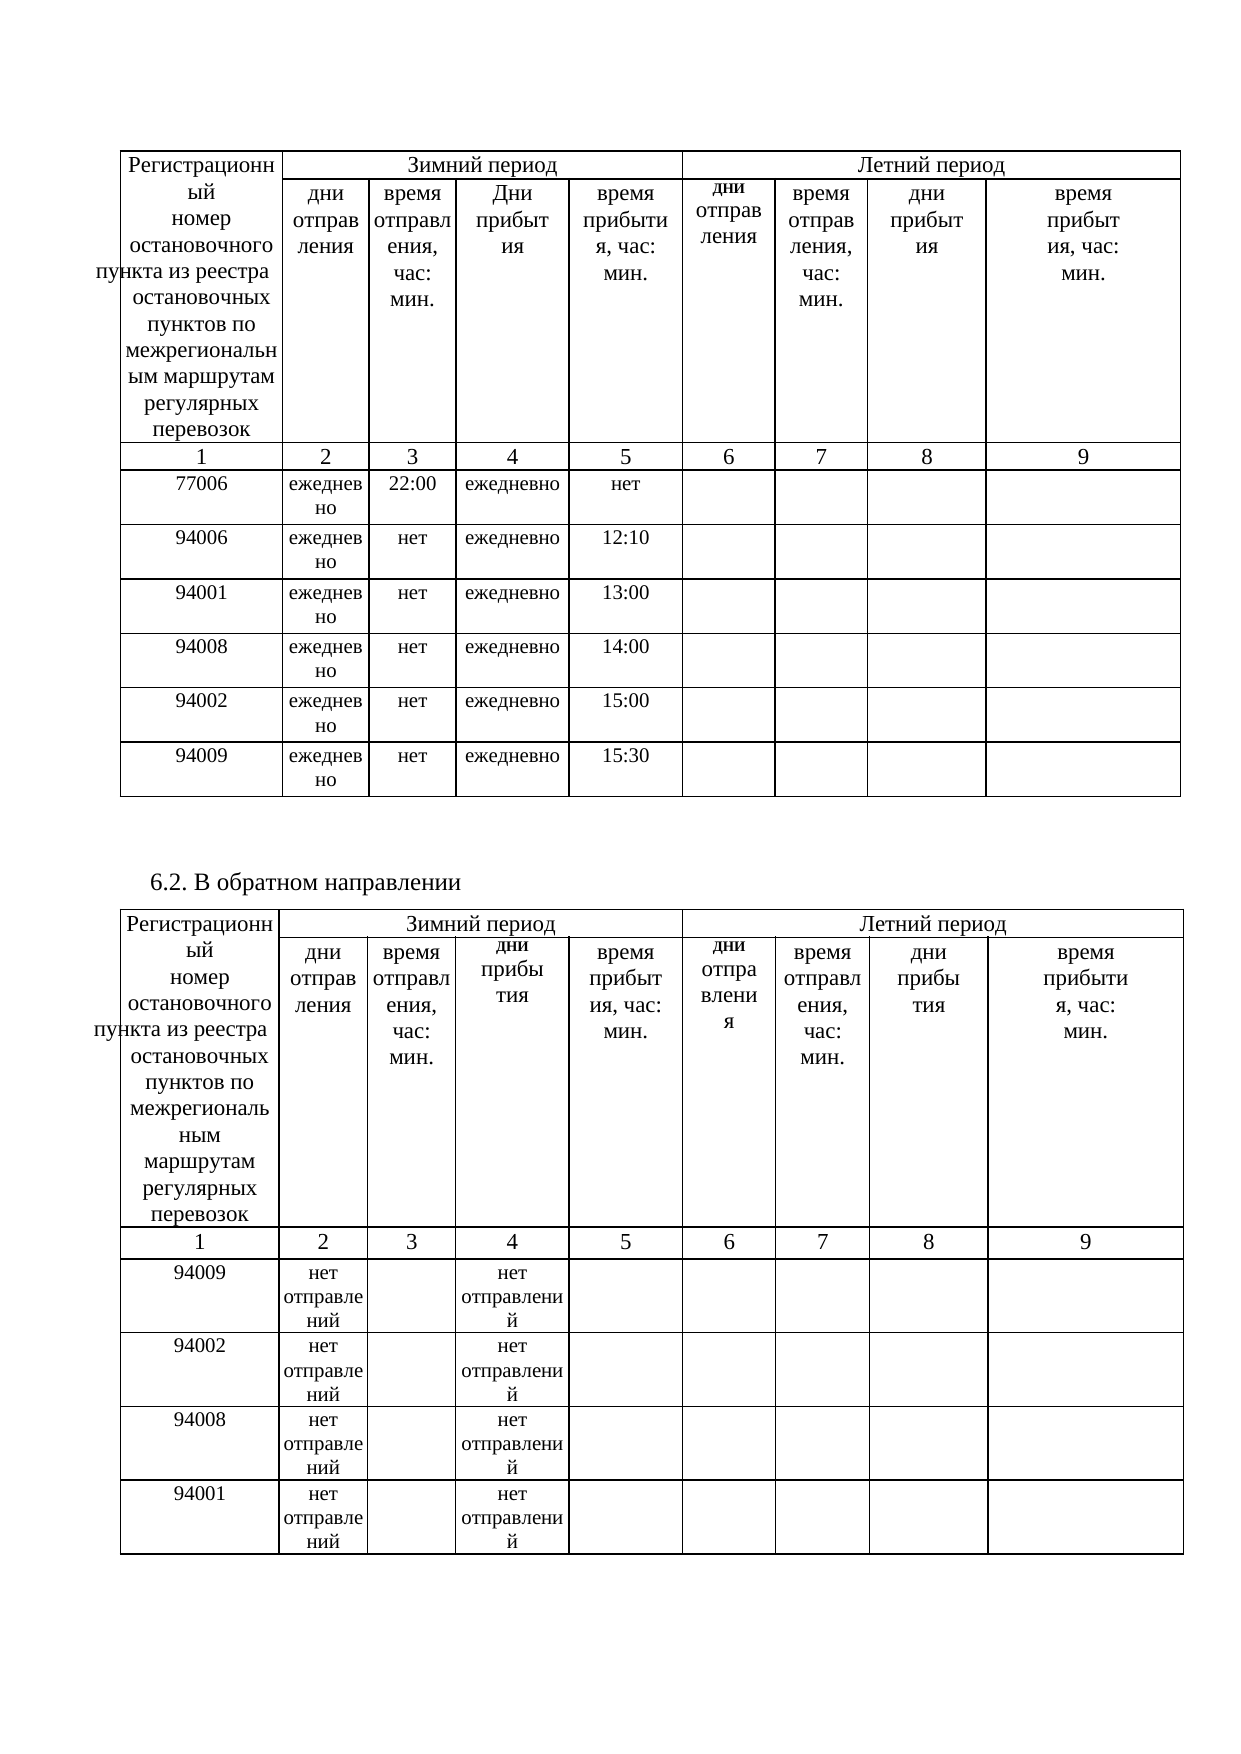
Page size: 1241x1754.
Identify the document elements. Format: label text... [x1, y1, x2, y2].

table_cell [683, 688, 774, 741]
table_cell [870, 1407, 987, 1479]
table_cell ежедневно [457, 525, 568, 578]
table_cell нет [370, 525, 455, 578]
table_cell время прибыт ия, час: мин. [987, 180, 1180, 441]
table_cell [868, 688, 985, 741]
table_cell [368, 1407, 455, 1479]
table_header Летний период [683, 152, 1180, 178]
table_cell нет [570, 471, 682, 524]
table_cell ежедневно [283, 634, 368, 687]
table_cell [868, 743, 985, 796]
table_cell [683, 471, 774, 524]
table_cell время отправл ения, час: мин. [776, 938, 869, 1226]
table_header Регистрационный номер остановочного пункта из реестра остановочных пунктов по межрегиональным маршрутам регулярных перевозок [121, 910, 278, 1226]
table_cell дни отправ ления [280, 938, 367, 1226]
table_cell [570, 1333, 682, 1406]
table_cell дни прибы тия [870, 938, 987, 1226]
table_cell нет отправлений [456, 1333, 568, 1406]
table_cell [987, 525, 1180, 578]
table_cell [683, 634, 774, 687]
table_cell [368, 1333, 455, 1406]
table_cell [368, 1481, 455, 1553]
table_cell [776, 743, 867, 796]
table_cell ежедневно [457, 688, 568, 741]
table_cell [776, 688, 867, 741]
table_cell [989, 1260, 1183, 1332]
table_cell ежедневно [283, 688, 368, 741]
table_cell нет [370, 688, 455, 741]
table_cell [987, 743, 1180, 796]
table_cell [987, 580, 1180, 632]
table_cell 9 [987, 443, 1180, 469]
table_cell 1 [121, 443, 282, 469]
table_cell 9 [989, 1228, 1183, 1258]
table_cell дни отправ ления [283, 180, 368, 441]
table_cell 1 [121, 1228, 278, 1258]
table_cell 3 [370, 443, 455, 469]
table_cell 6 [683, 1228, 775, 1258]
table_cell нет [370, 580, 455, 632]
table_cell дни прибыт ия [868, 180, 985, 441]
table_cell 5 [570, 1228, 682, 1258]
table_cell 22:00 [370, 471, 455, 524]
table_cell [868, 471, 985, 524]
table_cell 6 [683, 443, 774, 469]
table_cell ежедневно [457, 743, 568, 796]
table_cell 4 [457, 443, 568, 469]
table_cell 13:00 [570, 580, 682, 632]
table_cell время отправл ения, час: мин. [368, 938, 455, 1226]
table_cell [776, 1407, 869, 1479]
table_cell [989, 1333, 1183, 1406]
table_cell нет отправлений [280, 1407, 367, 1479]
table_cell [683, 1260, 775, 1332]
table_cell [683, 1481, 775, 1553]
table_cell ежедневно [457, 471, 568, 524]
table_cell 7 [776, 1228, 869, 1258]
table_cell [776, 634, 867, 687]
table_header Регистрационный номер остановочного пункта из реестра остановочных пунктов по межрегиональным маршрутам регулярных перевозок [121, 152, 282, 441]
table_cell 94002 [121, 688, 282, 741]
table_cell нет отправлений [456, 1407, 568, 1479]
table_cell 94002 [121, 1333, 278, 1406]
table_cell [683, 525, 774, 578]
table_cell нет отправлений [280, 1260, 367, 1332]
table_cell 12:10 [570, 525, 682, 578]
table_cell [870, 1481, 987, 1553]
table_cell [570, 1407, 682, 1479]
table_cell 2 [280, 1228, 367, 1258]
table_cell 94001 [121, 580, 282, 632]
table_cell [868, 525, 985, 578]
table_cell нет [370, 634, 455, 687]
table_cell ДНИ отпра влени я [683, 938, 775, 1226]
table_cell [870, 1260, 987, 1332]
table_cell [989, 1481, 1183, 1553]
table_cell 77006 [121, 471, 282, 524]
table_cell [868, 580, 985, 632]
table_cell [987, 688, 1180, 741]
table_header Летний период [683, 910, 1183, 936]
table_cell [870, 1333, 987, 1406]
table_cell ежедневно [283, 580, 368, 632]
table_cell 94008 [121, 1407, 278, 1479]
table_cell ежедневно [283, 471, 368, 524]
table_cell [776, 1333, 869, 1406]
table_header Зимний период [280, 910, 682, 936]
table_cell ежедневно [457, 580, 568, 632]
table_cell [987, 634, 1180, 687]
table_cell ежедневно [283, 525, 368, 578]
table_cell 7 [776, 443, 867, 469]
table_cell 8 [870, 1228, 987, 1258]
table_cell 94009 [121, 743, 282, 796]
table_cell 14:00 [570, 634, 682, 687]
table_cell время прибыт ия, час: мин. [570, 938, 682, 1226]
table_cell [683, 1333, 775, 1406]
table_cell [776, 471, 867, 524]
table_cell нет отправлений [280, 1481, 367, 1553]
table_cell ежедневно [457, 634, 568, 687]
table_cell [683, 1407, 775, 1479]
table_header Зимний период [283, 152, 682, 178]
table_cell [776, 580, 867, 632]
table_cell [368, 1260, 455, 1332]
table_cell [989, 1407, 1183, 1479]
table_cell время прибыти я, час: мин. [989, 938, 1183, 1226]
table_cell [683, 580, 774, 632]
table_cell 94009 [121, 1260, 278, 1332]
table_cell нет отправлений [456, 1481, 568, 1553]
table_cell 94006 [121, 525, 282, 578]
table_cell 94001 [121, 1481, 278, 1553]
table_cell [683, 743, 774, 796]
table_cell 3 [368, 1228, 455, 1258]
table_cell время отправл ения, час: мин. [370, 180, 455, 441]
table_cell 4 [456, 1228, 568, 1258]
text 6.2. В обратном направлении [150, 867, 1090, 896]
table_cell 5 [570, 443, 682, 469]
table_cell Дни прибыт ия [457, 180, 568, 441]
table_cell 2 [283, 443, 368, 469]
table_cell время отправ ления, час: мин. [776, 180, 867, 441]
table_cell ДНИ прибы тия [456, 938, 568, 1226]
table_cell время прибыти я, час: мин. [570, 180, 682, 441]
table_cell 8 [868, 443, 985, 469]
table_cell нет отправлений [456, 1260, 568, 1332]
table_cell [776, 525, 867, 578]
table_cell нет [370, 743, 455, 796]
table_cell 15:00 [570, 688, 682, 741]
table_cell нет отправлений [280, 1333, 367, 1406]
table_cell 15:30 [570, 743, 682, 796]
table_cell [776, 1260, 869, 1332]
table_cell ежедневно [283, 743, 368, 796]
table_cell [868, 634, 985, 687]
table_cell [987, 471, 1180, 524]
table_cell [776, 1481, 869, 1553]
table_cell ДНИ отправ ления [683, 180, 774, 441]
table_cell [570, 1481, 682, 1553]
table_cell [570, 1260, 682, 1332]
table_cell 94008 [121, 634, 282, 687]
